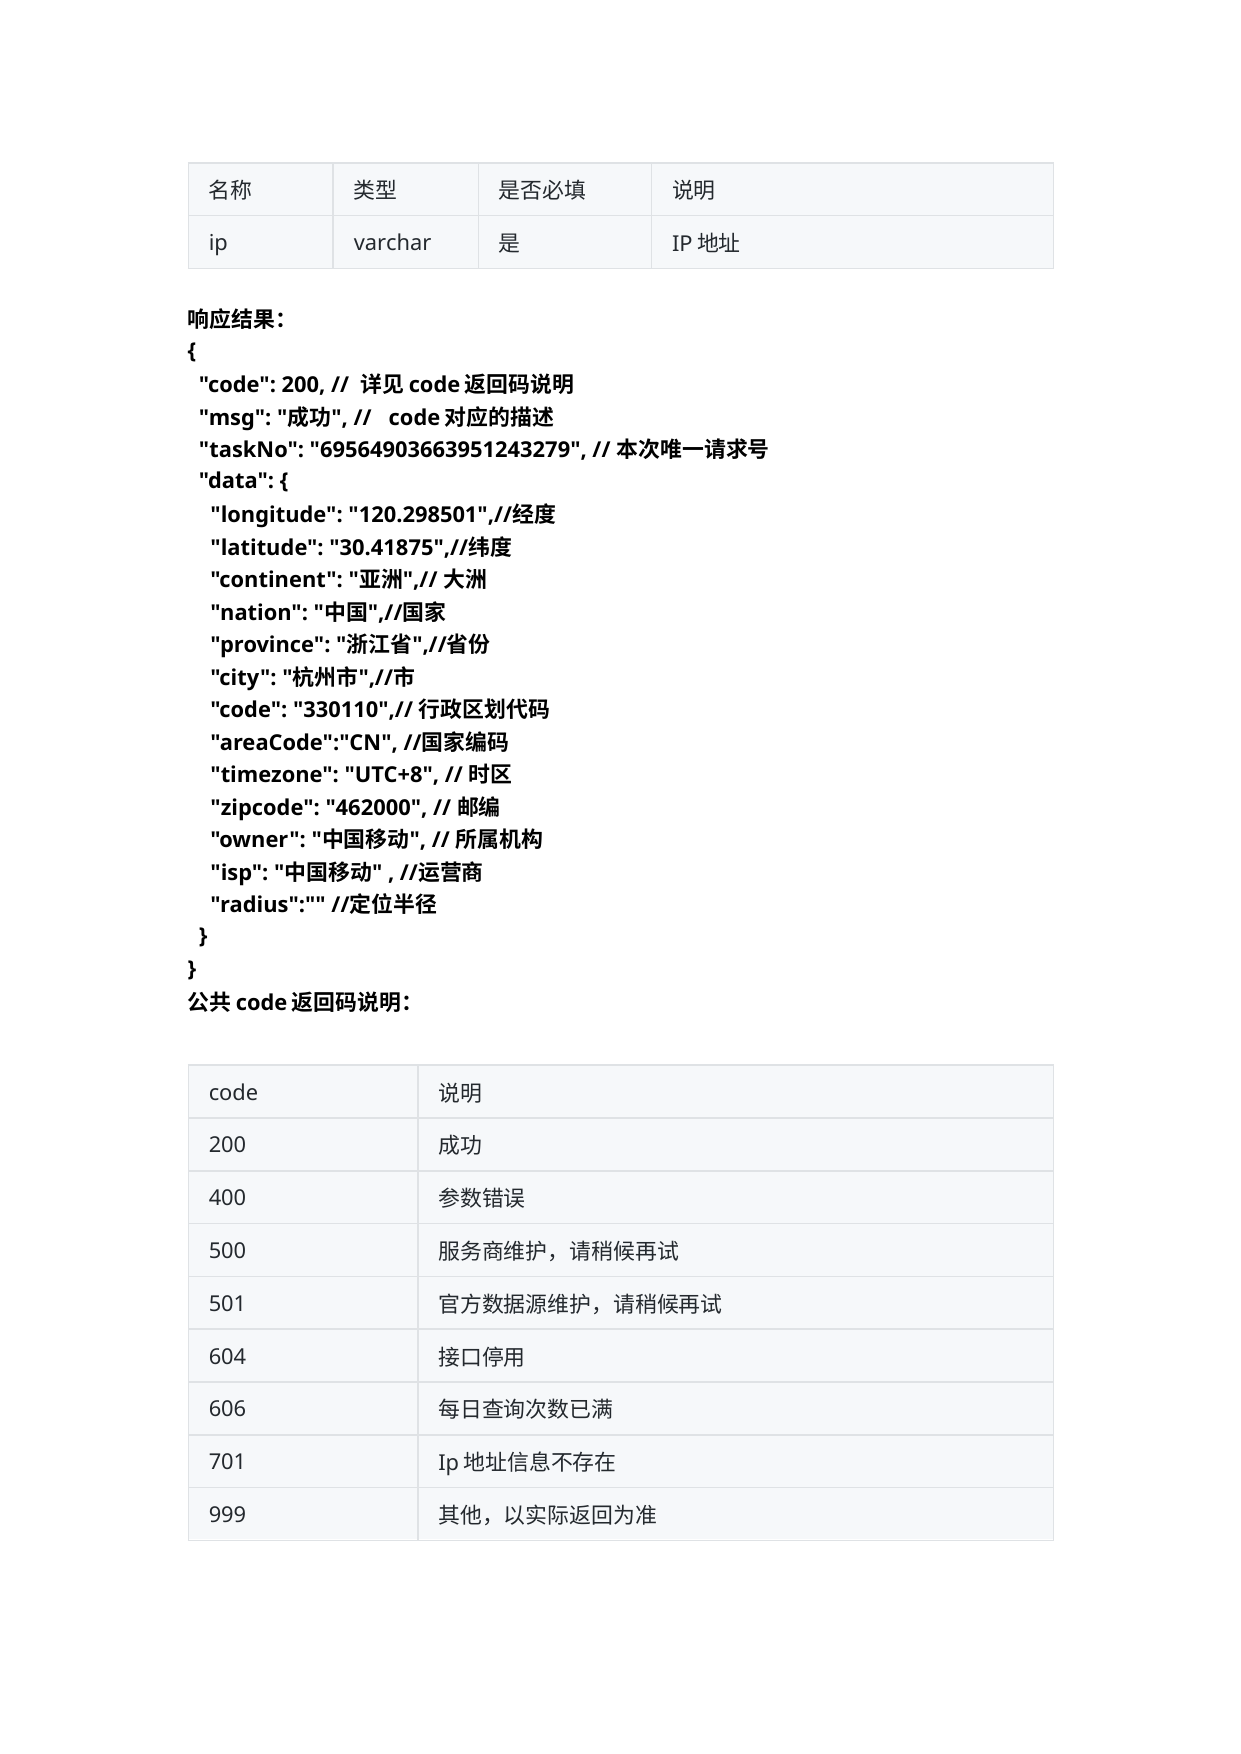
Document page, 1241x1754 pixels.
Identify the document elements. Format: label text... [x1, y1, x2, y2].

text "code": "330110",// 行政区划代码 [187, 692, 1053, 724]
table_cell 接口停用 [419, 1330, 1053, 1381]
text "msg": "成功", // code对应的描述 [187, 399, 1053, 432]
text "longitude": "120.298501",//经度 [187, 497, 1053, 529]
table_cell 200 [189, 1119, 417, 1170]
text "timezone": "UTC+8", // 时区 [187, 757, 1053, 789]
text "zipcode": "462000", // 邮编 [187, 789, 1053, 822]
table_cell 400 [189, 1172, 417, 1223]
table_cell 每日查询次数已满 [419, 1383, 1053, 1434]
text 公共code返回码说明： [187, 984, 1053, 1017]
text 响应结果： [187, 302, 1053, 334]
table_cell 官方数据源维护，请稍候再试 [419, 1277, 1053, 1328]
table_cell 500 [189, 1224, 417, 1276]
table_cell 606 [189, 1383, 417, 1434]
text { [187, 334, 1053, 367]
table_cell 成功 [419, 1119, 1053, 1170]
table_header code [189, 1066, 417, 1117]
table_cell IP地址 [652, 216, 1053, 268]
table_cell 604 [189, 1330, 417, 1381]
table_cell 参数错误 [419, 1172, 1053, 1223]
table_cell 701 [189, 1436, 417, 1487]
text "areaCode":"CN", //国家编码 [187, 724, 1053, 757]
text "radius":"" //定位半径 [187, 887, 1053, 919]
table_cell ip [189, 216, 332, 268]
text "data": { [187, 464, 1053, 497]
text "continent": "亚洲",// 大洲 [187, 562, 1053, 594]
text "nation": "中国",//国家 [187, 594, 1053, 627]
table_header 名称 [189, 164, 332, 215]
text "latitude": "30.41875",//纬度 [187, 529, 1053, 562]
table_cell 501 [189, 1277, 417, 1328]
table_header 是否必填 [479, 164, 651, 215]
text "owner": "中国移动", // 所属机构 [187, 822, 1053, 854]
table_cell varchar [334, 216, 478, 268]
text "province": "浙江省",//省份 [187, 627, 1053, 659]
text "code": 200, // 详见code返回码说明 [187, 367, 1053, 399]
table_cell 是 [479, 216, 651, 268]
text "city": "杭州市",//市 [187, 659, 1053, 692]
table_cell Ip地址信息不存在 [419, 1436, 1053, 1487]
table_header 类型 [334, 164, 478, 215]
table_header 说明 [652, 164, 1053, 215]
table_cell 其他，以实际返回为准 [419, 1488, 1053, 1539]
text } [187, 952, 1053, 984]
text } [187, 919, 1053, 952]
table_cell 服务商维护，请稍候再试 [419, 1224, 1053, 1276]
text "isp": "中国移动" , //运营商 [187, 854, 1053, 887]
table_header 说明 [419, 1066, 1053, 1117]
text "taskNo": "69564903663951243279", // 本次唯一请求号 [187, 432, 1053, 464]
table_cell 999 [189, 1488, 417, 1539]
